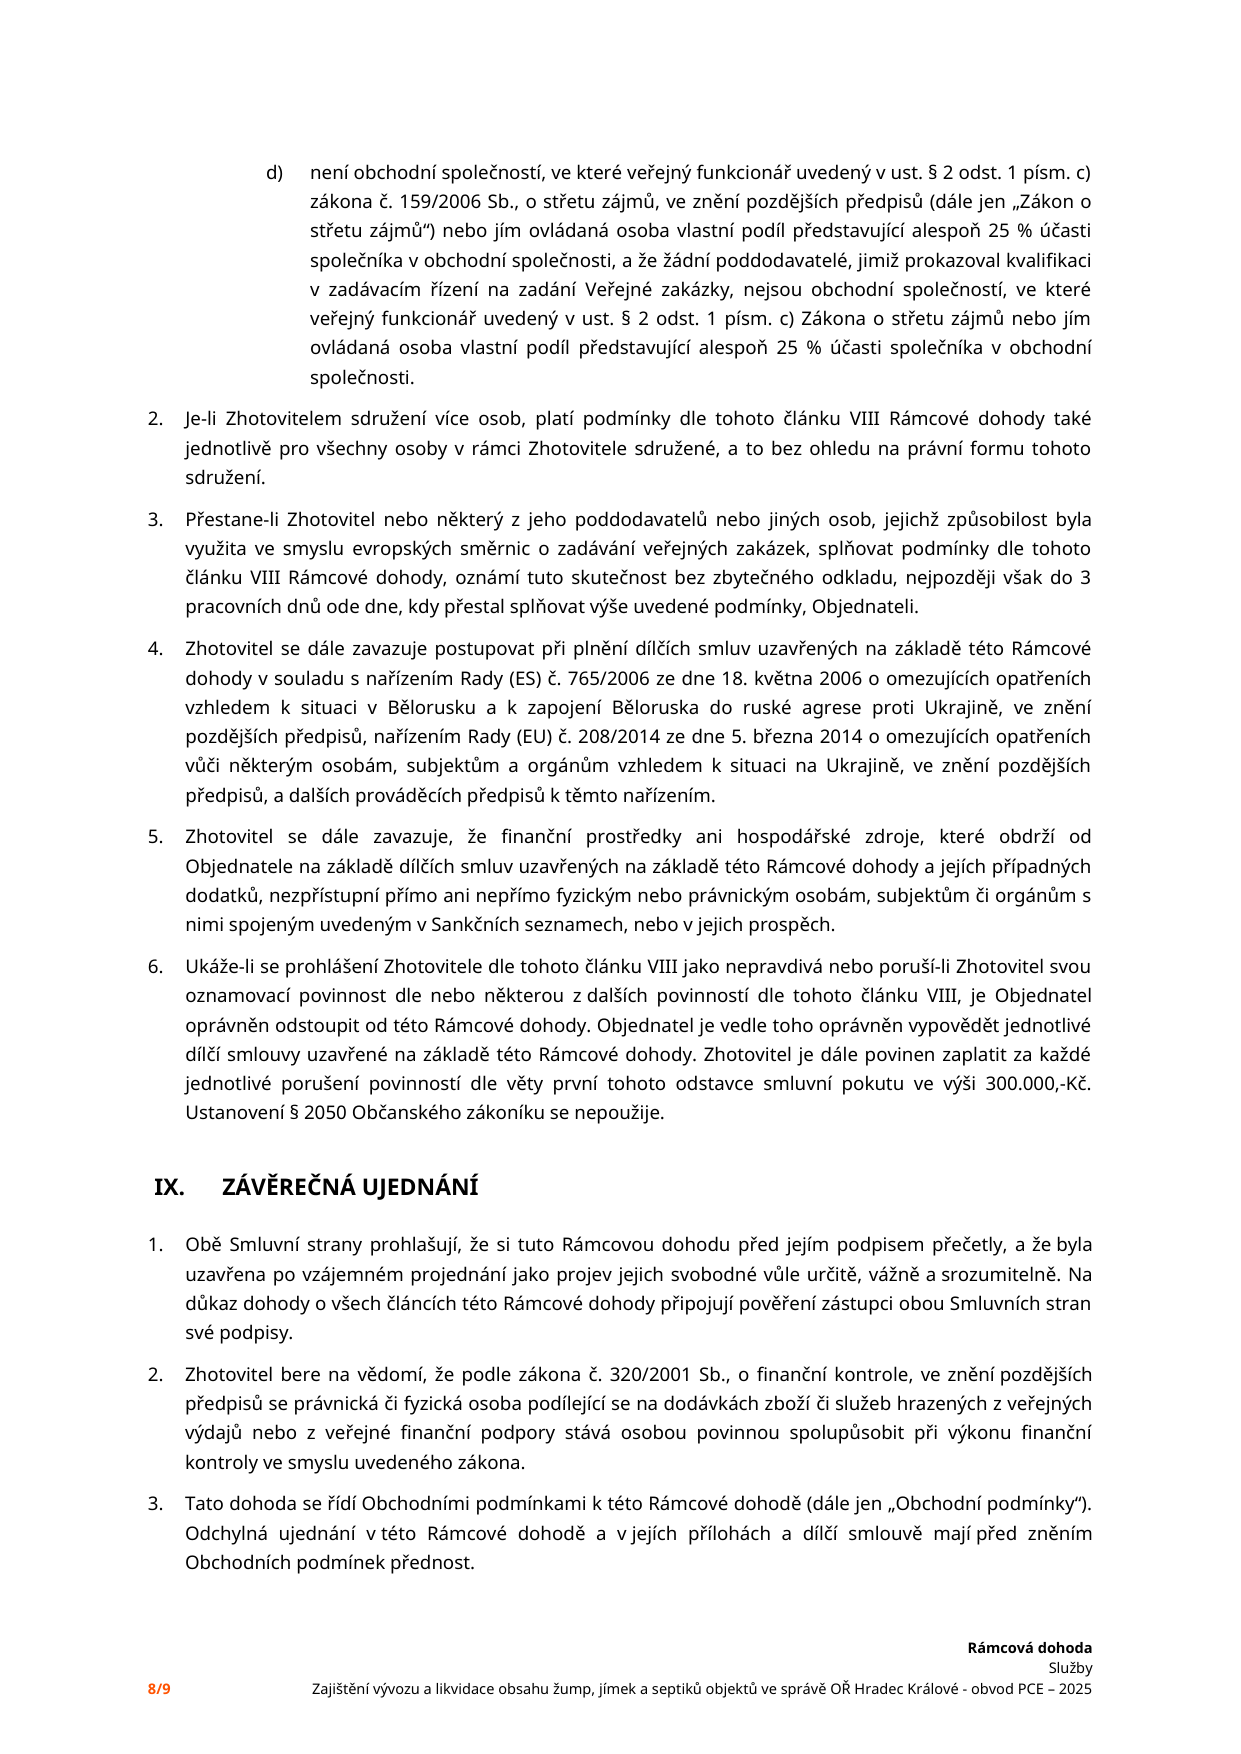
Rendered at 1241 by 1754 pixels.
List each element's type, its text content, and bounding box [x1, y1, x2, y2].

list Tato dohoda se řídí Obchodními podmínkami k této Rámcové dohodě (dále jen „Obchodní podmínky“). Odchylná ujednání v této Rámcové dohodě a v jejích přílohách a dílčí smlouvě mají před zněním Obchodních podmínek přednost. [148, 1491, 1093, 1575]
text není obchodní společností, ve které veřejný funkcionář uvedený v ust. § 2 odst. 1 písm. c) zákona č. 159/2006 Sb., o střetu zájmů, ve znění pozdějších předpisů (dále jen „Zákon o střetu zájmů“) nebo jím ovládaná osoba vlastní podíl představující alespoň 25 % účasti společníka v obchodní společnosti, a že žádní poddodavatelé, jimiž prokazoval kvalifikaci v zadávacím řízení na zadání Veřejné zakázky, nejsou obchodní společností, ve které veřejný funkcionář uvedený v ust. § 2 odst. 1 písm. c) Zákona o střetu zájmů nebo jím ovládaná osoba vlastní podíl představující alespoň 25 % účasti společníka v obchodní společnosti. [266, 159, 1093, 389]
list Zhotovitel bere na vědomí, že podle zákona č. 320/2001 Sb., o finanční kontrole, ve znění pozdějších předpisů se právnická či fyzická osoba podílející se na dodávkách zboží či služeb hrazených z veřejných výdajů nebo z veřejné finanční podpory stává osobou povinnou spolupůsobit při výkonu finanční kontroly ve smyslu uvedeného zákona. [148, 1361, 1093, 1474]
list Zhotovitel se dále zavazuje postupovat při plnění dílčích smluv uzavřených na základě této Rámcové dohody v souladu s nařízením Rady (ES) č. 765/2006 ze dne 18. května 2006 o omezujících opatřeních vzhledem k situaci v Bělorusku a k zapojení Běloruska do ruské agrese proti Ukrajině, ve znění pozdějších předpisů, nařízením Rady (EU) č. 208/2014 ze dne 5. března 2014 o omezujících opatřeních vůči některým osobám, subjektům a orgánům vzhledem k situaci na Ukrajině, ve znění pozdějších předpisů, a dalších prováděcích předpisů k těmto nařízením. [148, 636, 1093, 807]
list Přestane-li Zhotovitel nebo některý z jeho poddodavatelů nebo jiných osob, jejichž způsobilost byla využita ve smyslu evropských směrnic o zadávání veřejných zakázek, splňovat podmínky dle tohoto článku VIII Rámcové dohody, oznámí tuto skutečnost bez zbytečného odkladu, nejpozději však do 3 pracovních dnů ode dne, kdy přestal splňovat výše uvedené podmínky, Objednateli. [148, 506, 1093, 619]
list Obě Smluvní strany prohlašují, že si tuto Rámcovou dohodu před jejím podpisem přečetly, a že byla uzavřena po vzájemném projednání jako projev jejich svobodné vůle určitě, vážně a srozumitelně. Na důkaz dohody o všech článcích této Rámcové dohody připojují pověření zástupci obou Smluvních stran své podpisy. [148, 1232, 1093, 1345]
list ZÁVĚREČNÁ UJEDNÁNÍ [185, 1171, 1093, 1202]
list Zhotovitel se dále zavazuje, že finanční prostředky ani hospodářské zdroje, které obdrží od Objednatele na základě dílčích smluv uzavřených na základě této Rámcové dohody a jejích případných dodatků, nezpřístupní přímo ani nepřímo fyzickým nebo právnickým osobám, subjektům či orgánům s nimi spojeným uvedeným v Sankčních seznamech, nebo v jejich prospěch. [148, 824, 1093, 937]
list Je-li Zhotovitelem sdružení více osob, platí podmínky dle tohoto článku VIII Rámcové dohody také jednotlivě pro všechny osoby v rámci Zhotovitele sdružené, a to bez ohledu na právní formu tohoto sdružení. [148, 406, 1093, 490]
list Ukáže-li se prohlášení Zhotovitele dle tohoto článku VIII jako nepravdivá nebo poruší-li Zhotovitel svou oznamovací povinnost dle nebo některou z dalších povinností dle tohoto článku VIII, je Objednatel oprávněn odstoupit od této Rámcové dohody. Objednatel je vedle toho oprávněn vypovědět jednotlivé dílčí smlouvy uzavřené na základě této Rámcové dohody. Zhotovitel je dále povinen zaplatit za každé jednotlivé porušení povinností dle věty první tohoto odstavce smluvní pokutu ve výši 300.000,-Kč. Ustanovení § 2050 Občanského zákoníku se nepoužije. [148, 953, 1093, 1125]
